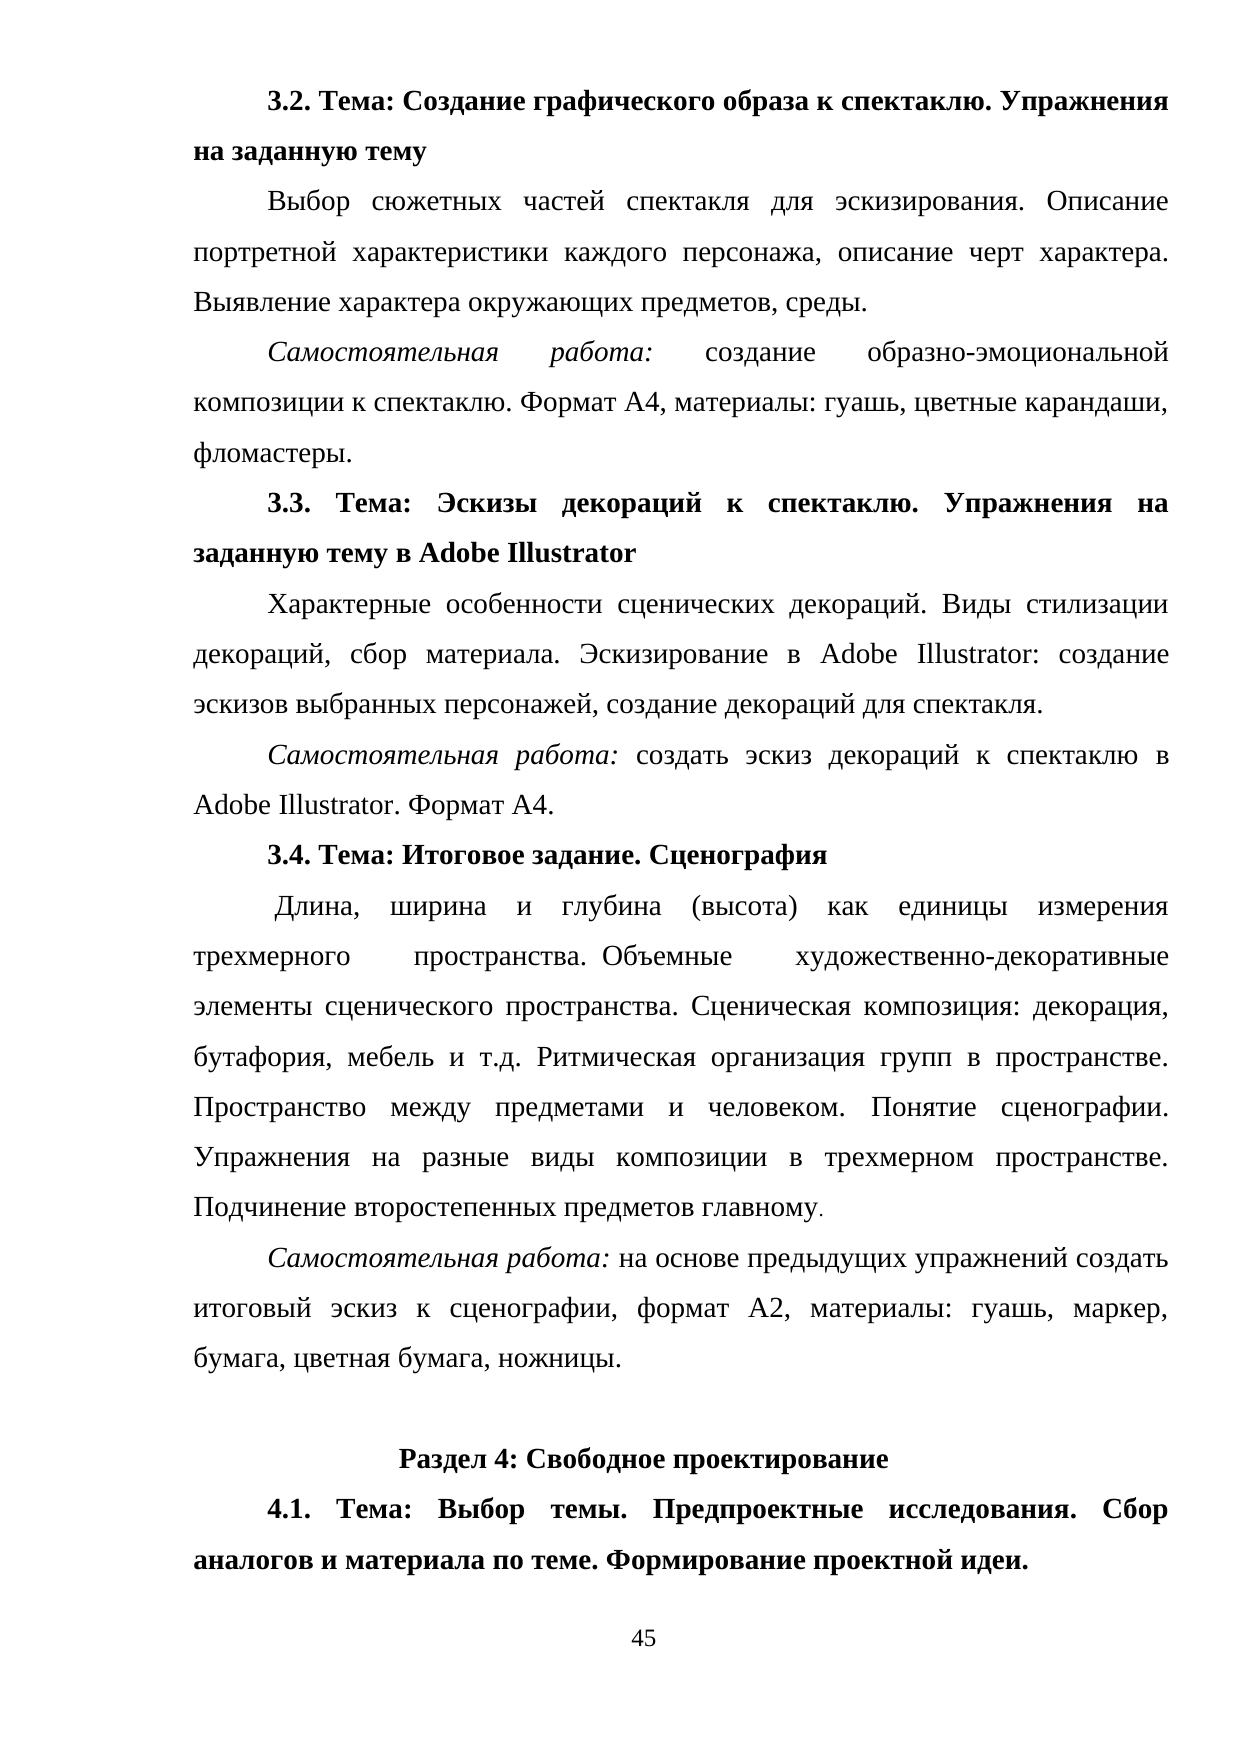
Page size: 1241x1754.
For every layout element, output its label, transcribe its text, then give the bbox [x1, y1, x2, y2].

text Самостоятельная работа: создание образно-эмоциональной композиции к спектаклю. Формат А4, материалы: гуашь, цветные карандаши, фломастеры. [193, 334, 1169, 468]
text Длина, ширина и глубина (высота) как единицы измерения трехмерного пространства. Объемные художественно-декоративные элементы сценического пространства. Сценическая композиция: декорация, бутафория, мебель и т.д. Ритмическая организация групп в пространстве. Пространство между предметами и человеком. Понятие сценографии. Упражнения на разные виды композиции в трехмерном пространстве. Подчинение второстепенных предметов главному. [193, 888, 1169, 1139]
text Характерные особенности сценических декораций. Виды стилизации декораций, сбор материала. Эскизирование в Adobe Illustrator: создание эскизов выбранных персонажей, создание декораций для спектакля. [193, 586, 1169, 720]
text Раздел 4: Свободное проектирование [118, 1441, 1169, 1475]
text Самостоятельная работа: на основе предыдущих упражнений создать итоговый эскиз к сценографии, формат А2, материалы: гуашь, маркер, бумага, цветная бумага, ножницы. [193, 1240, 1169, 1374]
text 3.4. Тема: Итоговое задание. Сценография [193, 837, 1169, 871]
text Самостоятельная работа: создать эскиз декораций к спектаклю в Adobe Illustrator. Формат А4. [193, 737, 1169, 821]
text 4.1. Тема: Выбор темы. Предпроектные исследования. Сбор аналогов и материала по теме. Формирование проектной идеи. [193, 1491, 1169, 1575]
text Длина, ширина и глубина (высота) как единицы измерения трехмерного пространства. Объемные художественно-декоративные элементы сценического пространства. Сценическая композиция: декорация, бутафория, мебель и т.д. Ритмическая организация групп в пространстве. Пространство между предметами и человеком. Понятие сценографии. Упражнения на разные виды композиции в трехмерном пространстве. Подчинение второстепенных предметов главному. [193, 1173, 1169, 1223]
text Выбор сюжетных частей спектакля для эскизирования. Описание портретной характеристики каждого персонажа, описание черт характера. Выявление характера окружающих предметов, среды. [193, 183, 1169, 317]
text 3.2. Тема: Создание графического образа к спектаклю. Упражнения на заданную тему [193, 83, 1169, 167]
text 3.3. Тема: Эскизы декораций к спектаклю. Упражнения на заданную тему в Adobe Illustrator [193, 485, 1169, 569]
